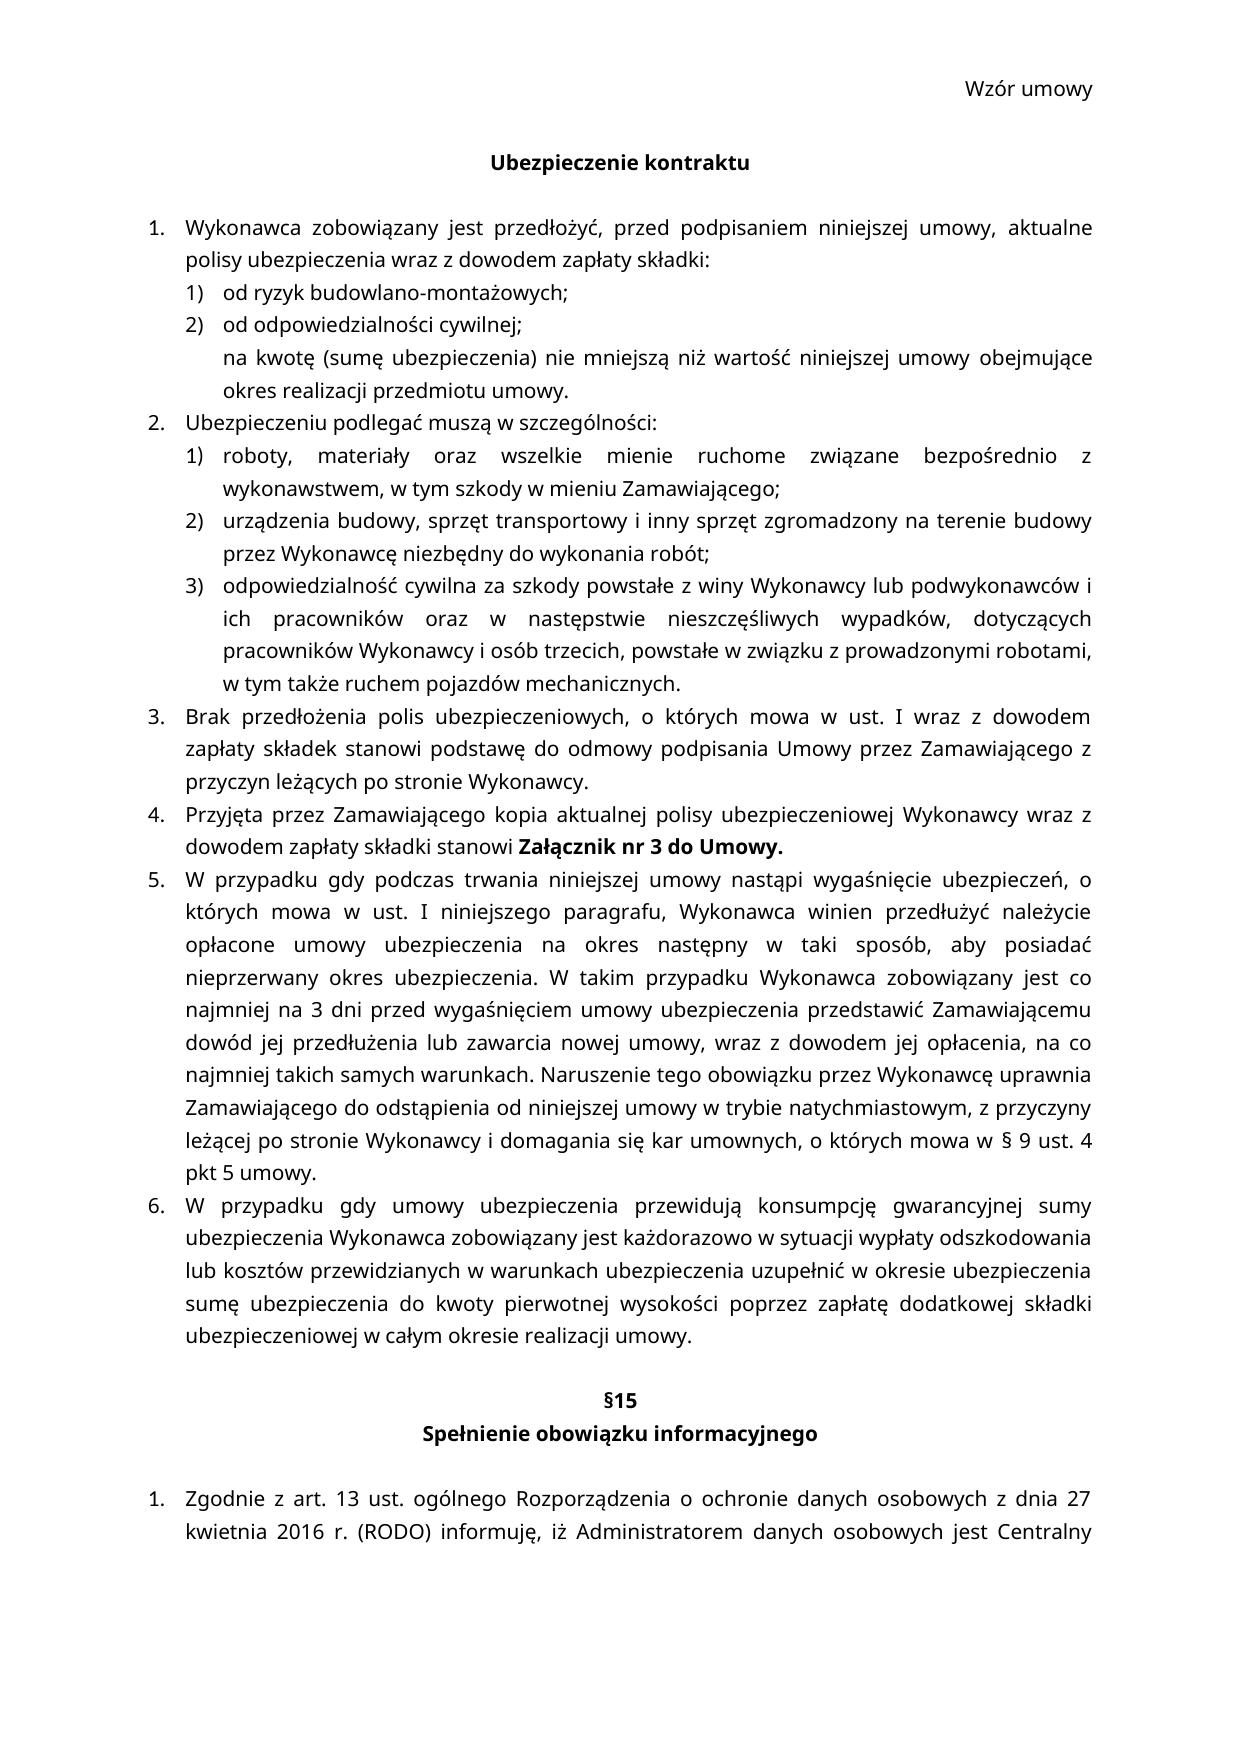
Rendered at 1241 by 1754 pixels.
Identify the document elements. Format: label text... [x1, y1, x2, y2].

list na kwotę (sumę ubezpieczenia) nie mniejszą niż wartość niniejszej umowy obejmujące okres realizacji przedmiotu umowy. [223, 343, 1093, 404]
list urządzenia budowy, sprzęt transportowy i inny sprzęt zgromadzony na terenie budowy przez Wykonawcę niezbędny do wykonania robót; [185, 506, 1093, 567]
list Przyjęta przez Zamawiającego kopia aktualnej polisy ubezpieczeniowej Wykonawcy wraz z dowodem zapłaty składki stanowi Załącznik nr 3 do Umowy. [148, 800, 1093, 861]
list roboty, materiały oraz wszelkie mienie ruchome związane bezpośrednio z wykonawstwem, w tym szkody w mieniu Zamawiającego; [185, 441, 1093, 502]
list Ubezpieczeniu podlegać muszą w szczególności: [148, 408, 1093, 437]
list Brak przedłożenia polis ubezpieczeniowych, o których mowa w ust. I wraz z dowodem zapłaty składek stanowi podstawę do odmowy podpisania Umowy przez Zamawiającego z przyczyn leżących po stronie Wykonawcy. [148, 702, 1093, 796]
list od odpowiedzialności cywilnej; [185, 311, 1093, 339]
text Spełnienie obowiązku informacyjnego [148, 1419, 1093, 1448]
list W przypadku gdy umowy ubezpieczenia przewidują konsumpcję gwarancyjnej sumy ubezpieczenia Wykonawca zobowiązany jest każdorazowo w sytuacji wypłaty odszkodowania lub kosztów przewidzianych w warunkach ubezpieczenia uzupełnić w okresie ubezpieczenia sumę ubezpieczenia do kwoty pierwotnej wysokości poprzez zapłatę dodatkowej składki ubezpieczeniowej w całym okresie realizacji umowy. [148, 1191, 1093, 1350]
text Ubezpieczenie kontraktu [148, 148, 1093, 176]
list Wykonawca zobowiązany jest przedłożyć, przed podpisaniem niniejszej umowy, aktualne polisy ubezpieczenia wraz z dowodem zapłaty składki: [148, 213, 1093, 274]
list odpowiedzialność cywilna za szkody powstałe z winy Wykonawcy lub podwykonawców i ich pracowników oraz w następstwie nieszczęśliwych wypadków, dotyczących pracowników Wykonawcy i osób trzecich, powstałe w związku z prowadzonymi robotami, w tym także ruchem pojazdów mechanicznych. [185, 571, 1093, 698]
list W przypadku gdy podczas trwania niniejszej umowy nastąpi wygaśnięcie ubezpieczeń, o których mowa w ust. I niniejszego paragrafu, Wykonawca winien przedłużyć należycie opłacone umowy ubezpieczenia na okres następny w taki sposób, aby posiadać nieprzerwany okres ubezpieczenia. W takim przypadku Wykonawca zobowiązany jest co najmniej na 3 dni przed wygaśnięciem umowy ubezpieczenia przedstawić Zamawiającemu dowód jej przedłużenia lub zawarcia nowej umowy, wraz z dowodem jej opłacenia, na co najmniej takich samych warunkach. Naruszenie tego obowiązku przez Wykonawcę uprawnia Zamawiającego do odstąpienia od niniejszej umowy w trybie natychmiastowym, z przyczyny leżącej po stronie Wykonawcy i domagania się kar umownych, o których mowa w § 9 ust. 4 pkt 5 umowy. [148, 865, 1093, 1187]
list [148, 1484, 1093, 1545]
text §15 [148, 1387, 1093, 1415]
list od ryzyk budowlano-montażowych; [185, 278, 1093, 306]
